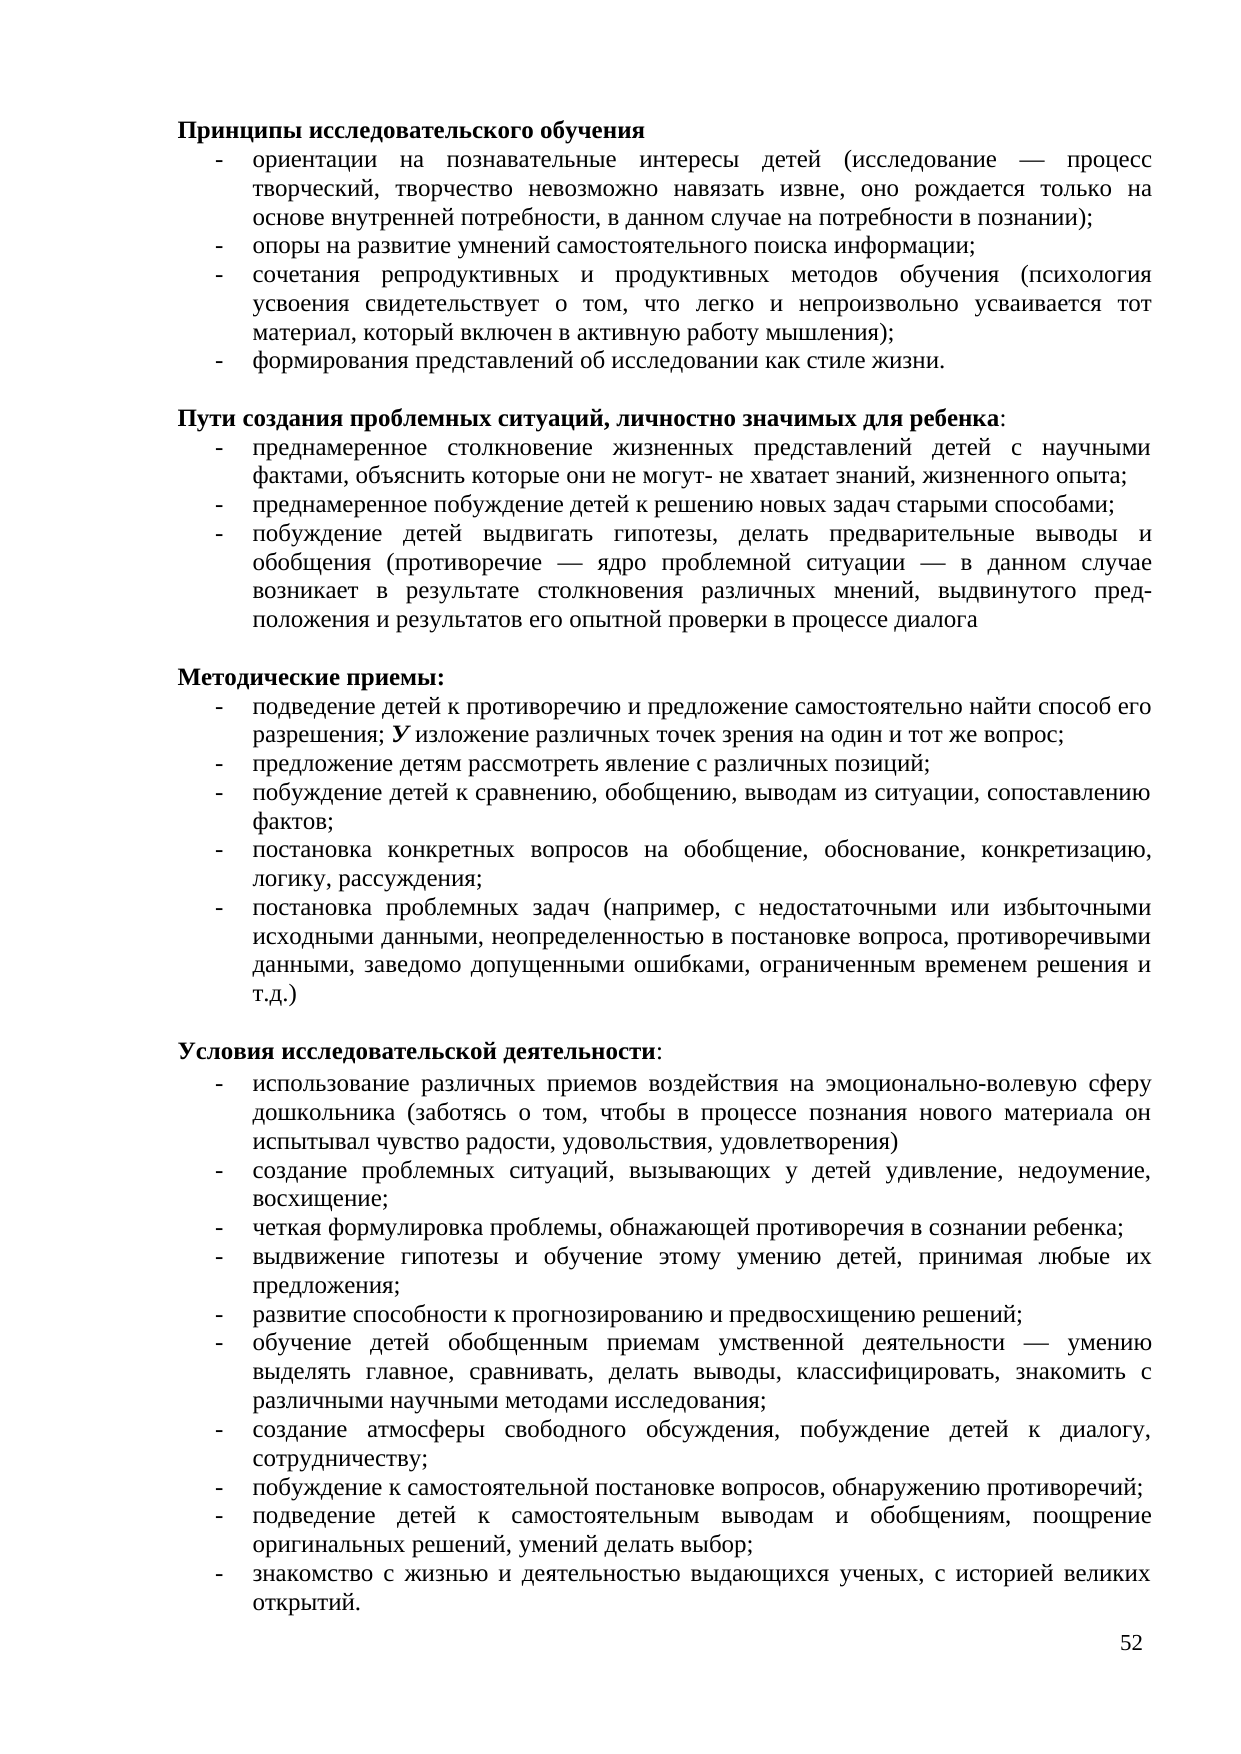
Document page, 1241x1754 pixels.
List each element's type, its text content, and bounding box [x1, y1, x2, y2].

list создание атмосферы свободного обсуждения, побуждение детей к диалогу, сотрудничеству; [215, 1415, 1151, 1471]
list использование различных приемов воздействия на эмоционально-волевую сферу дошкольника (заботясь о том, чтобы в процессе познания нового материала он испытывал чувство радости, удовольствия, удовлетворения) [215, 1068, 1152, 1155]
subtitle Пути создания проблемных ситуаций, личностно значимых для ребенка: [177, 403, 1223, 432]
list преднамеренное столкновение жизненных представлений детей с научными фактами, объяснить которые они не могут- не хватает знаний, жизненного опыта; [215, 432, 1151, 489]
list формирования представлений об исследовании как стиле жизни. [215, 346, 1223, 374]
list обучение детей обобщенным приемам умственной деятельности — умению выделять главное, сравнивать, делать выводы, классифицировать, знакомить с различными научными методами исследования; [215, 1327, 1152, 1414]
list сочетания репродуктивных и продуктивных методов обучения (психология усвоения свидетельствует о том, что легко и непроизвольно усваивается тот материал, который включен в активную работу мышления); [215, 259, 1152, 346]
list подведение детей к противоречию и предложение самостоятельно найти способ его разрешения; У изложение различных точек зрения на один и тот же вопрос; [215, 691, 1152, 748]
subtitle Методические приемы: [177, 662, 1223, 691]
list опоры на развитие умнений самостоятельного поиска информации; [215, 231, 1223, 259]
list постановка проблемных задач (например, с недостаточными или избыточными исходными данными, неопределенностью в постановке вопроса, противоречивыми данными, заведомо допущенными ошибками, ограниченным временем решения и т.д.) [215, 892, 1152, 1007]
list побуждение детей выдвигать гипотезы, делать предварительные выводы и обобщения (противоречие — ядро проблемной ситуации — в данном случае возникает в результате столкновения различных мнений, выдвинутого пред- положения и результатов его опытной проверки в процессе диалога [215, 518, 1152, 633]
list знакомство с жизнью и деятельностью выдающихся ученых, с историей великих открытий. [215, 1558, 1151, 1615]
list создание проблемных ситуаций, вызывающих у детей удивление, недоумение, восхищение; [215, 1155, 1151, 1212]
list преднамеренное побуждение детей к решению новых задач старыми способами; [215, 489, 1223, 518]
list четкая формулировка проблемы, обнажающей противоречия в сознании ребенка; [215, 1212, 1223, 1241]
list развитие способности к прогнозированию и предвосхищению решений; [215, 1299, 1223, 1327]
list подведение детей к самостоятельным выводам и обобщениям, поощрение оригинальных решений, умений делать выбор; [215, 1500, 1152, 1558]
list предложение детям рассмотреть явление с различных позиций; [215, 748, 1223, 777]
list ориентации на познавательные интересы детей (исследование — процесс творческий, творчество невозможно навязать извне, оно рождается только на основе внутренней потребности, в данном случае на потребности в познании); [215, 144, 1152, 231]
list побуждение детей к сравнению, обобщению, выводам из ситуации, сопоставлению фактов; [215, 777, 1151, 834]
subtitle Условия исследовательской деятельности: [177, 1036, 1223, 1064]
list побуждение к самостоятельной постановке вопросов, обнаружению противоречий; [215, 1472, 1223, 1500]
subtitle Принципы исследовательского обучения [177, 116, 1223, 144]
list выдвижение гипотезы и обучение этому умению детей, принимая любые их предложения; [215, 1241, 1152, 1299]
list постановка конкретных вопросов на обобщение, обоснование, конкретизацию, логику, рассуждения; [215, 834, 1152, 892]
